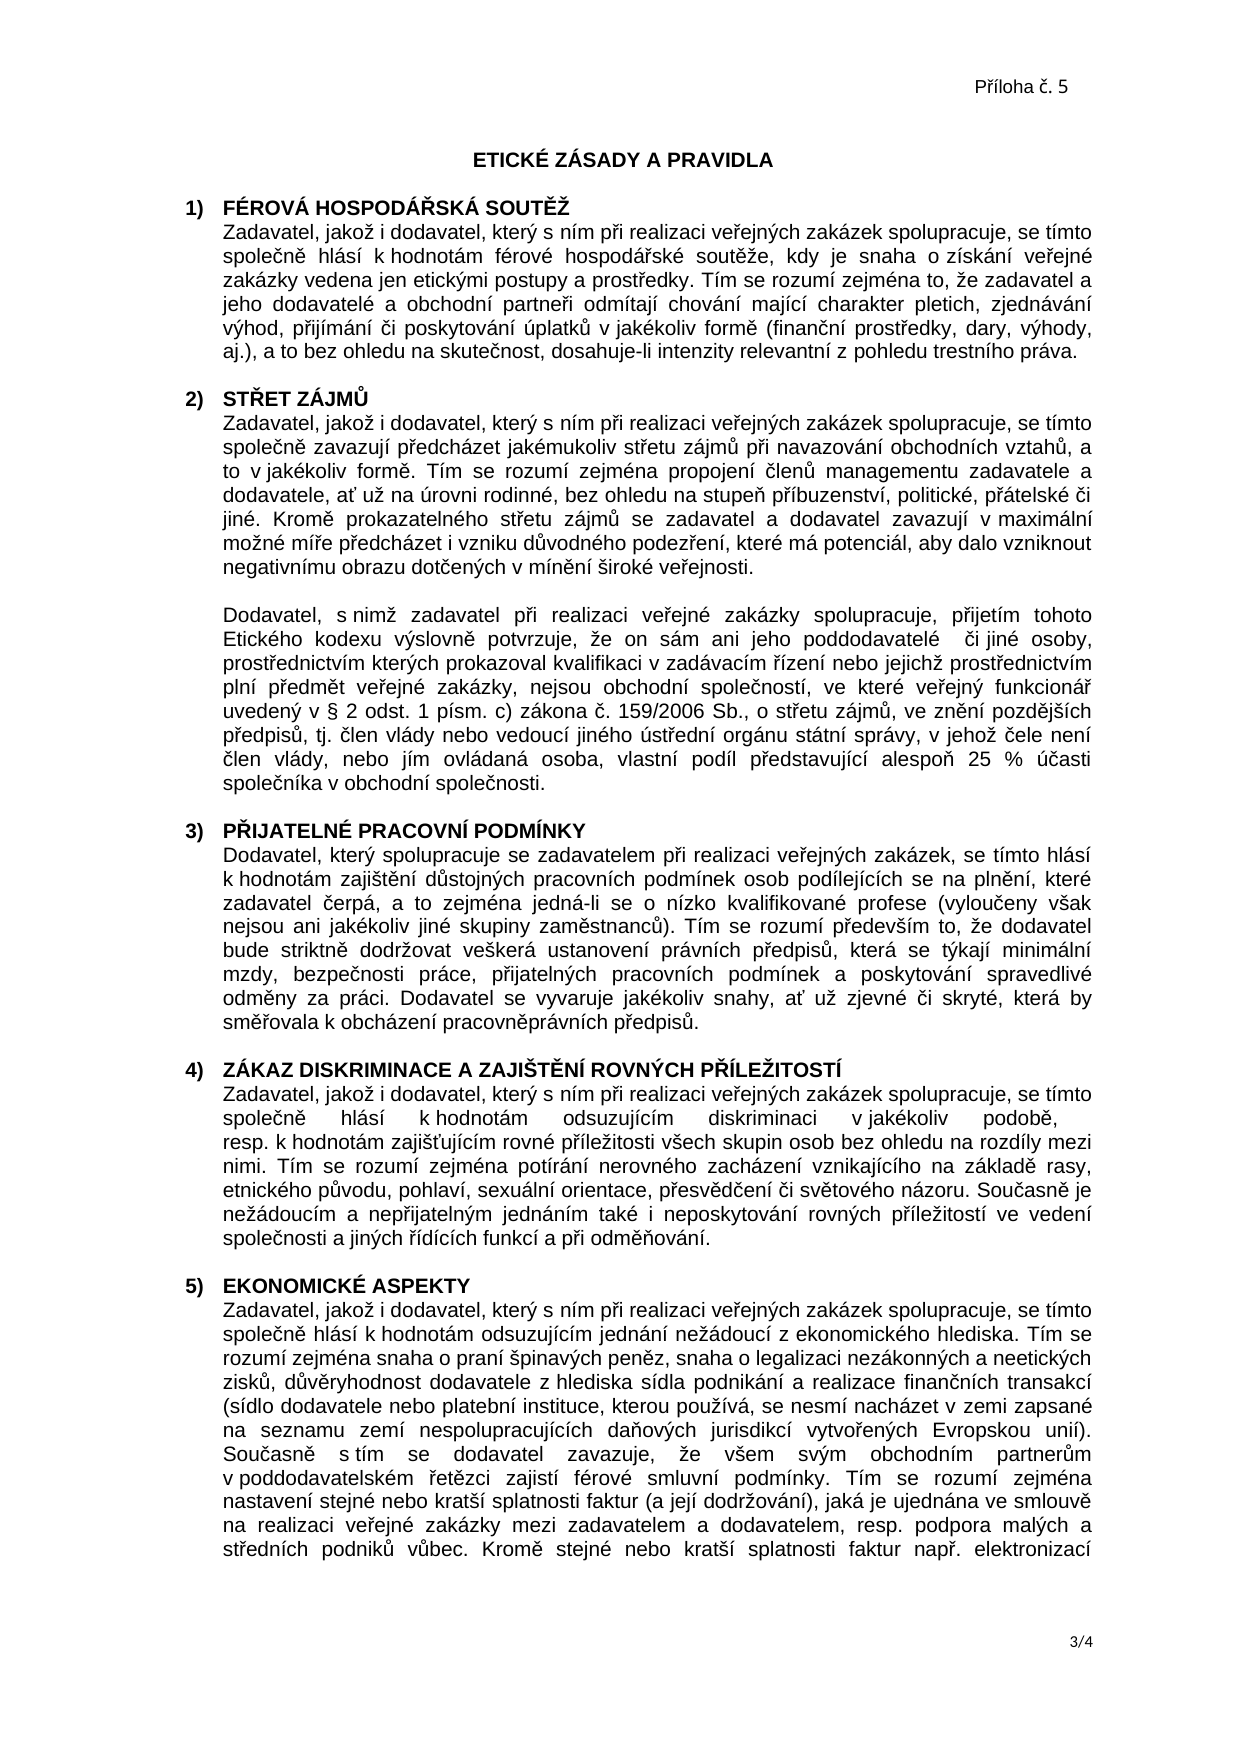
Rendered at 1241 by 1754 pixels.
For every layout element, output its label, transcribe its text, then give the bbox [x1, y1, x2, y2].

list FÉROVÁ HOSPODÁŘSKÁ SOUTĚŽ [185, 196, 1093, 219]
list Zadavatel, jakož i dodavatel, který s ním při realizaci veřejných zakázek spolupracuje, se tímto společně hlásí k hodnotám férové hospodářské soutěže, kdy je snaha o získání veřejné zakázky vedena jen etickými postupy a prostředky. Tím se rozumí zejména to, že zadavatel a jeho dodavatelé a obchodní partneři odmítají chování mající charakter pletich, zjednávání výhod, přijímání či poskytování úplatků v jakékoliv formě (finanční prostředky, dary, výhody, aj.), a to bez ohledu na skutečnost, dosahuje-li intenzity relevantní z pohledu trestního práva. [223, 219, 1093, 363]
list Dodavatel, který spolupracuje se zadavatelem při realizaci veřejných zakázek, se tímto hlásí k hodnotám zajištění důstojných pracovních podmínek osob podílejících se na plnění, které zadavatel čerpá, a to zejména jedná-li se o nízko kvalifikované profese (vyloučeny však nejsou ani jakékoliv jiné skupiny zaměstnanců). Tím se rozumí především to, že dodavatel bude striktně dodržovat veškerá ustanovení právních předpisů, která se týkají minimální mzdy, bezpečnosti práce, přijatelných pracovních podmínek a poskytování spravedlivé odměny za práci. Dodavatel se vyvaruje jakékoliv snahy, ať už zjevné či skryté, která by směřovala k obcházení pracovněprávních předpisů. [223, 842, 1093, 1034]
list PŘIJATELNÉ PRACOVNÍ PODMÍNKY [185, 818, 1093, 842]
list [223, 1298, 1093, 1561]
list STŘET ZÁJMŮ [185, 387, 1093, 411]
list ZÁKAZ DISKRIMINACE A ZAJIŠTĚNÍ ROVNÝCH PŘÍLEŽITOSTÍ [185, 1058, 1093, 1082]
list Zadavatel, jakož i dodavatel, který s ním při realizaci veřejných zakázek spolupracuje, se tímto společně hlásí k hodnotám odsuzujícím diskriminaci v jakékoliv podobě, resp. k hodnotám zajišťujícím rovné příležitosti všech skupin osob bez ohledu na rozdíly mezi nimi. Tím se rozumí zejména potírání nerovného zacházení vznikajícího na základě rasy, etnického původu, pohlaví, sexuální orientace, přesvědčení či světového názoru. Současně je nežádoucím a nepřijatelným jednáním také i neposkytování rovných příležitostí ve vedení společnosti a jiných řídících funkcí a při odměňování. [223, 1082, 1093, 1250]
list Zadavatel, jakož i dodavatel, který s ním při realizaci veřejných zakázek spolupracuje, se tímto společně zavazují předcházet jakémukoliv střetu zájmů při navazování obchodních vztahů, a to v jakékoliv formě. Tím se rozumí zejména propojení členů managementu zadavatele a dodavatele, ať už na úrovni rodinné, bez ohledu na stupeň příbuzenství, politické, přátelské či jiné. Kromě prokazatelného střetu zájmů se zadavatel a dodavatel zavazují v maximální možné míře předcházet i vzniku důvodného podezření, které má potenciál, aby dalo vzniknout negativnímu obrazu dotčených v mínění široké veřejnosti. [223, 411, 1093, 579]
list Dodavatel, s nimž zadavatel při realizaci veřejné zakázky spolupracuje, přijetím tohoto Etického kodexu výslovně potvrzuje, že on sám ani jeho poddodavatelé či jiné osoby, prostřednictvím kterých prokazoval kvalifikaci v zadávacím řízení nebo jejichž prostřednictvím plní předmět veřejné zakázky, nejsou obchodní společností, ve které veřejný funkcionář uvedený v § 2 odst. 1 písm. c) zákona č. 159/2006 Sb., o střetu zájmů, ve znění pozdějších předpisů, tj. člen vlády nebo vedoucí jiného ústřední orgánu státní správy, v jehož čele není člen vlády, nebo jím ovládaná osoba, vlastní podíl představující alespoň 25 % účasti společníka v obchodní společnosti. [223, 603, 1093, 794]
text ETICKÉ ZÁSADY A PRAVIDLA [148, 148, 1093, 172]
list EKONOMICKÉ ASPEKTY [185, 1274, 1093, 1298]
